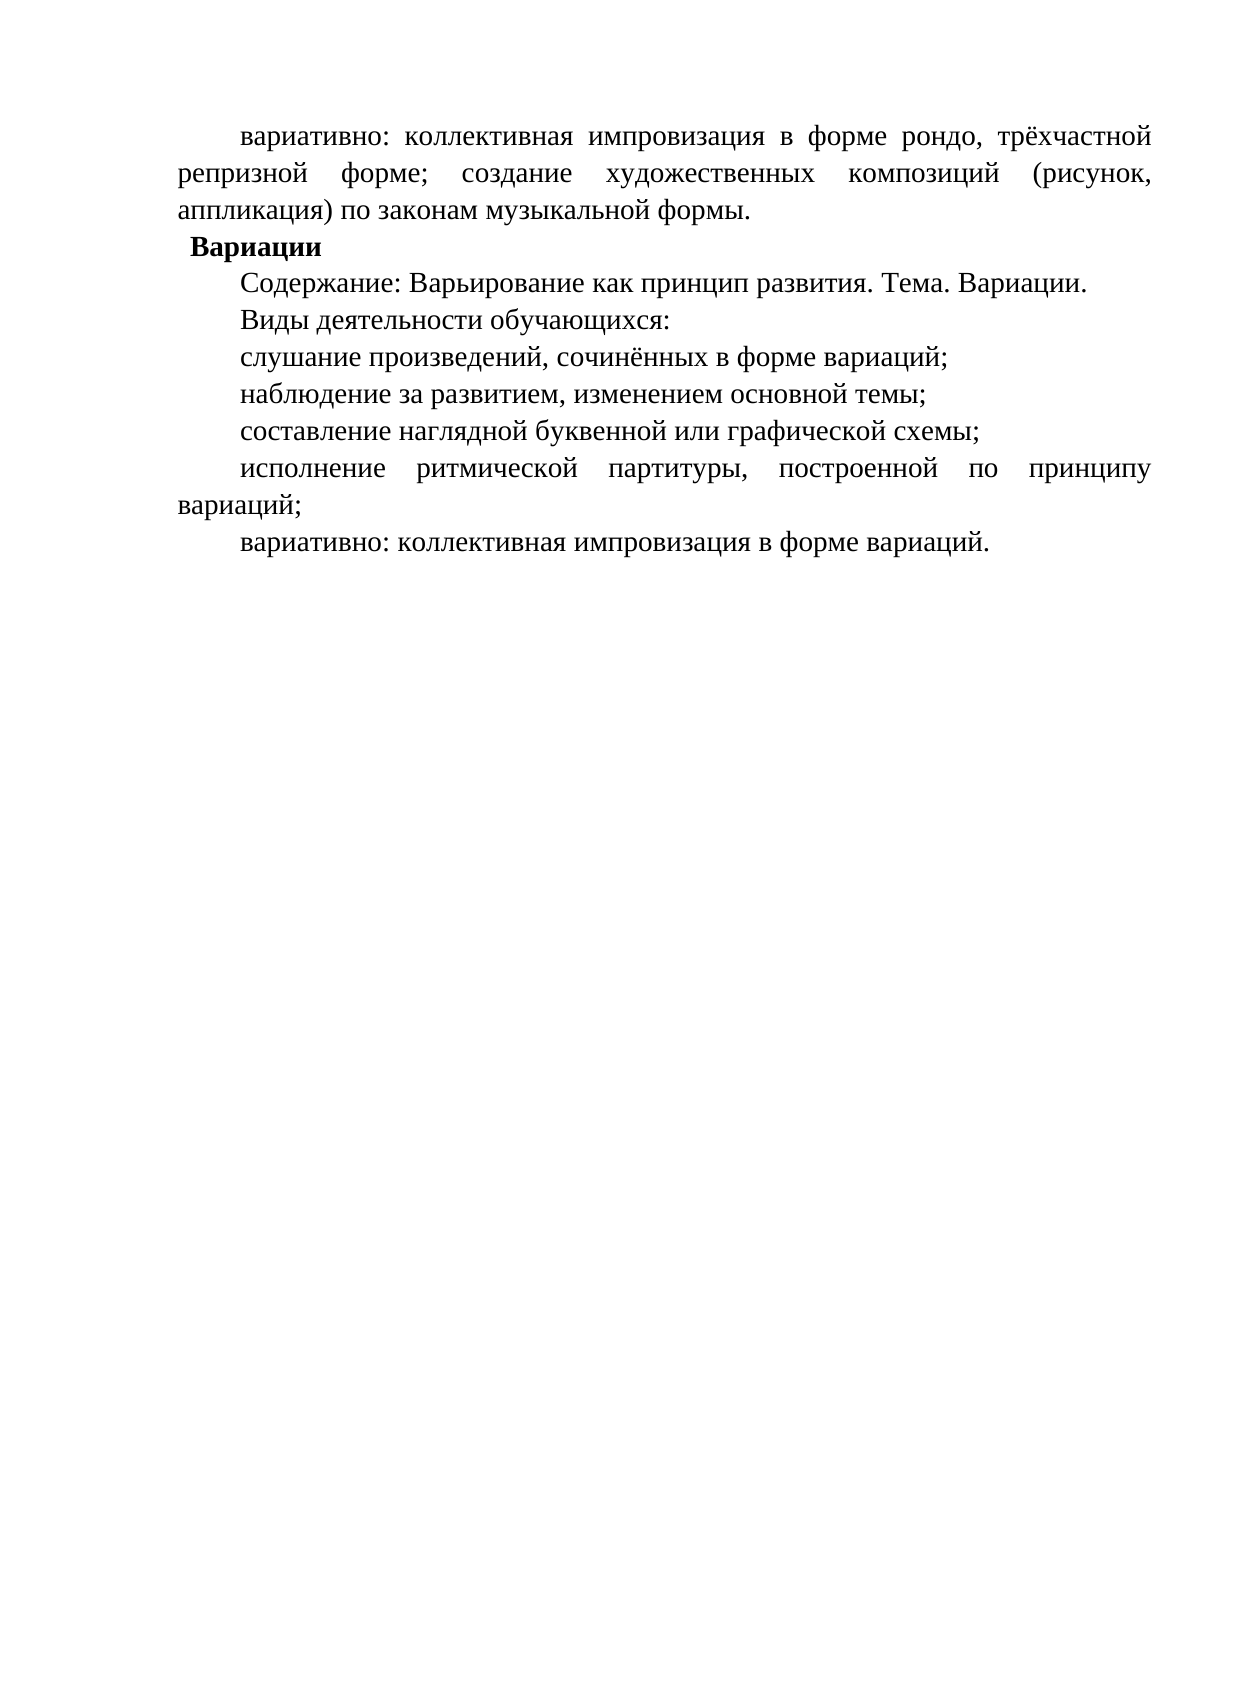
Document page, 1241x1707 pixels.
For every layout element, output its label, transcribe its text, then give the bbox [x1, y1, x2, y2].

text вариативно: коллективная импровизация в форме вариаций. [177, 524, 1152, 557]
text наблюдение за развитием, изменением основной темы; [177, 376, 1152, 410]
text составление наглядной буквенной или графической схемы; [177, 413, 1152, 447]
text Виды деятельности обучающихся: [177, 302, 1152, 336]
text слушание произведений, сочинённых в форме вариаций; [177, 339, 1152, 373]
text Содержание: Варьирование как принцип развития. Тема. Вариации. [177, 266, 1152, 299]
text исполнение ритмической партитуры, построенной по принципу вариаций; [177, 450, 1152, 520]
text вариативно: коллективная импровизация в форме рондо, трёхчастной репризной форме; создание художественных композиций (рисунок, аппликация) по законам музыкальной формы. [177, 118, 1152, 225]
text Вариации [190, 229, 1152, 262]
